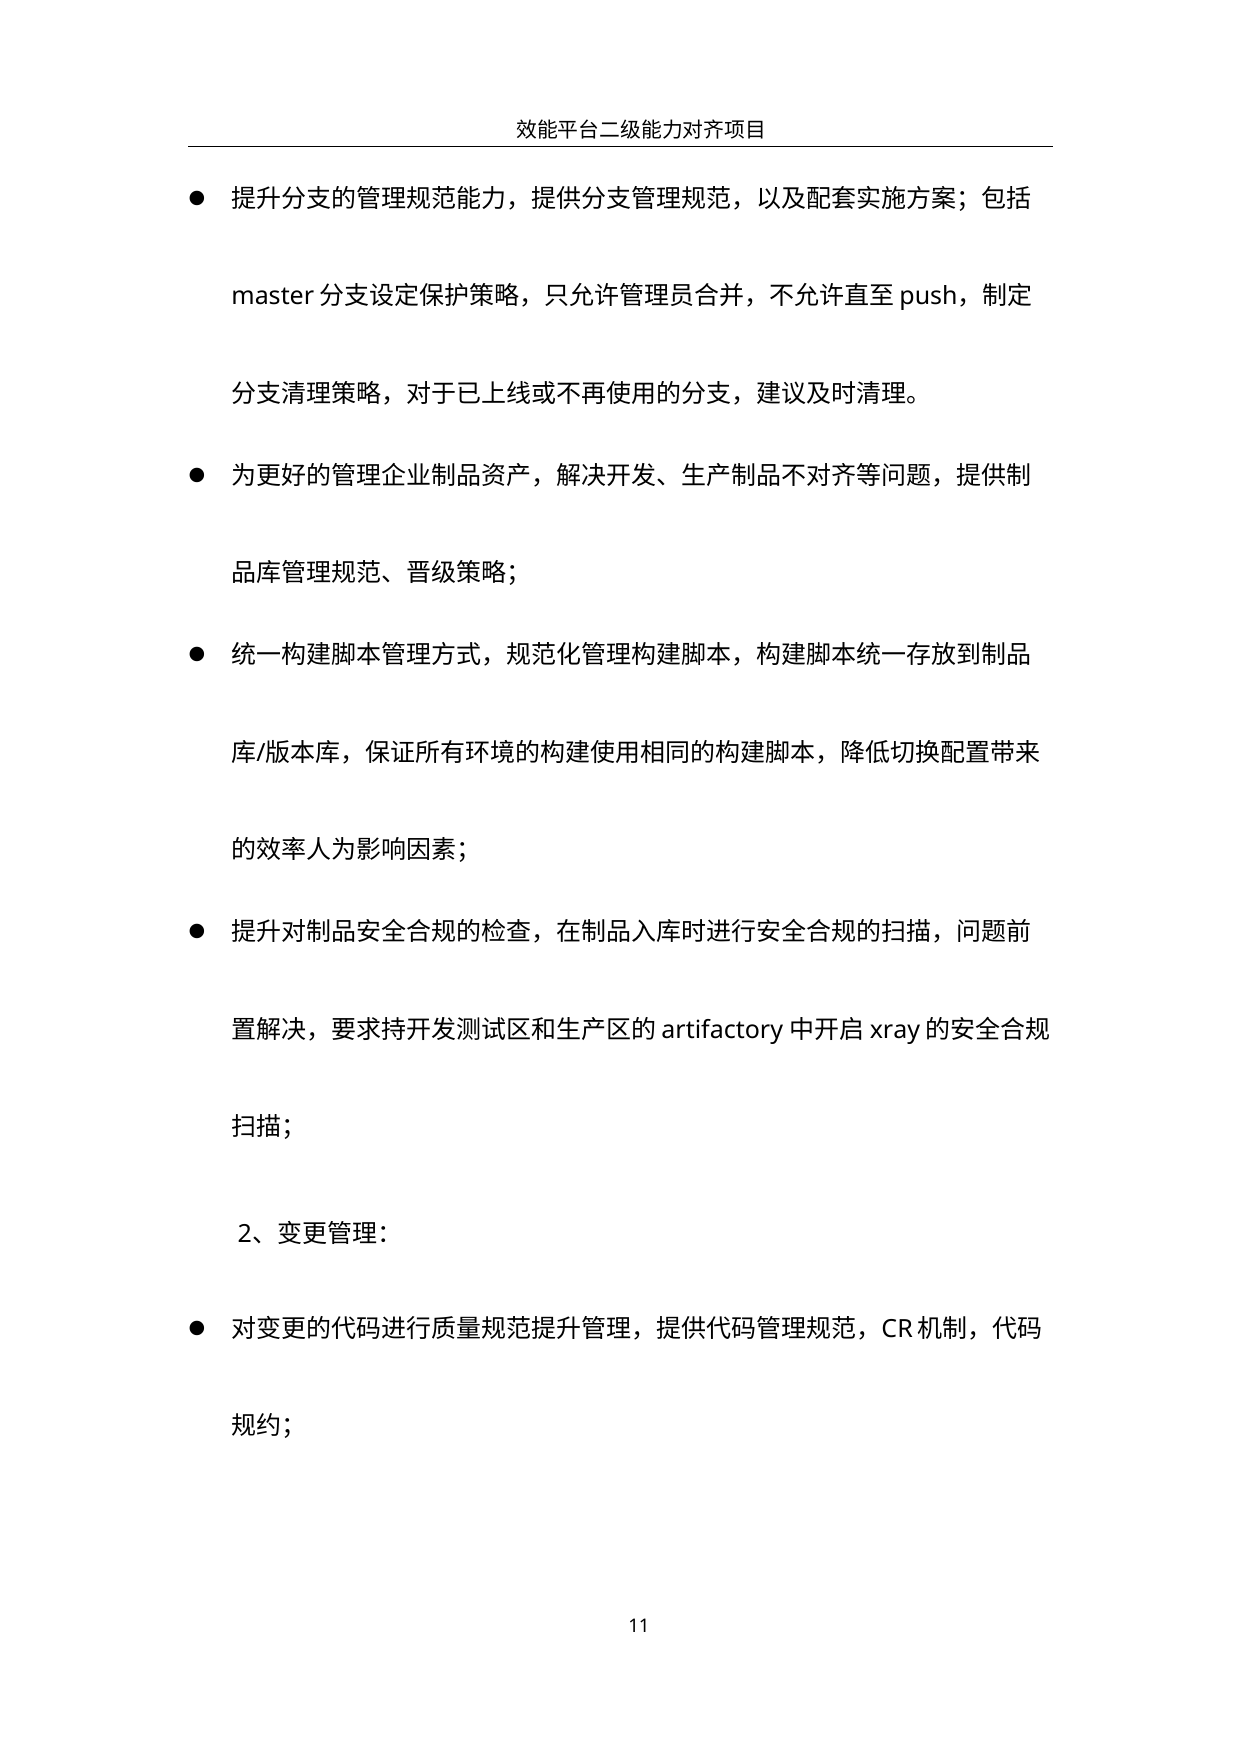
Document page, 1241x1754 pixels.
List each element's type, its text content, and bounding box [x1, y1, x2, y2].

text 2、变更管理： [187, 1200, 1053, 1265]
list 提升分支的管理规范能力，提供分支管理规范，以及配套实施方案；包括master分支设定保护策略，只允许管理员合并，不允许直至push，制定分支清理策略，对于已上线或不再使用的分支，建议及时清理。 [187, 165, 1053, 425]
list 提升对制品安全合规的检查，在制品入库时进行安全合规的扫描，问题前置解决，要求持开发测试区和生产区的artifactory 中开启xray的安全合规扫描； [187, 898, 1053, 1158]
list 对变更的代码进行质量规范提升管理，提供代码管理规范，CR机制，代码规约； [187, 1295, 1053, 1457]
list 统一构建脚本管理方式，规范化管理构建脚本，构建脚本统一存放到制品库/版本库，保证所有环境的构建使用相同的构建脚本，降低切换配置带来的效率人为影响因素； [187, 621, 1053, 881]
list 为更好的管理企业制品资产，解决开发、生产制品不对齐等问题，提供制品库管理规范、晋级策略； [187, 442, 1053, 604]
